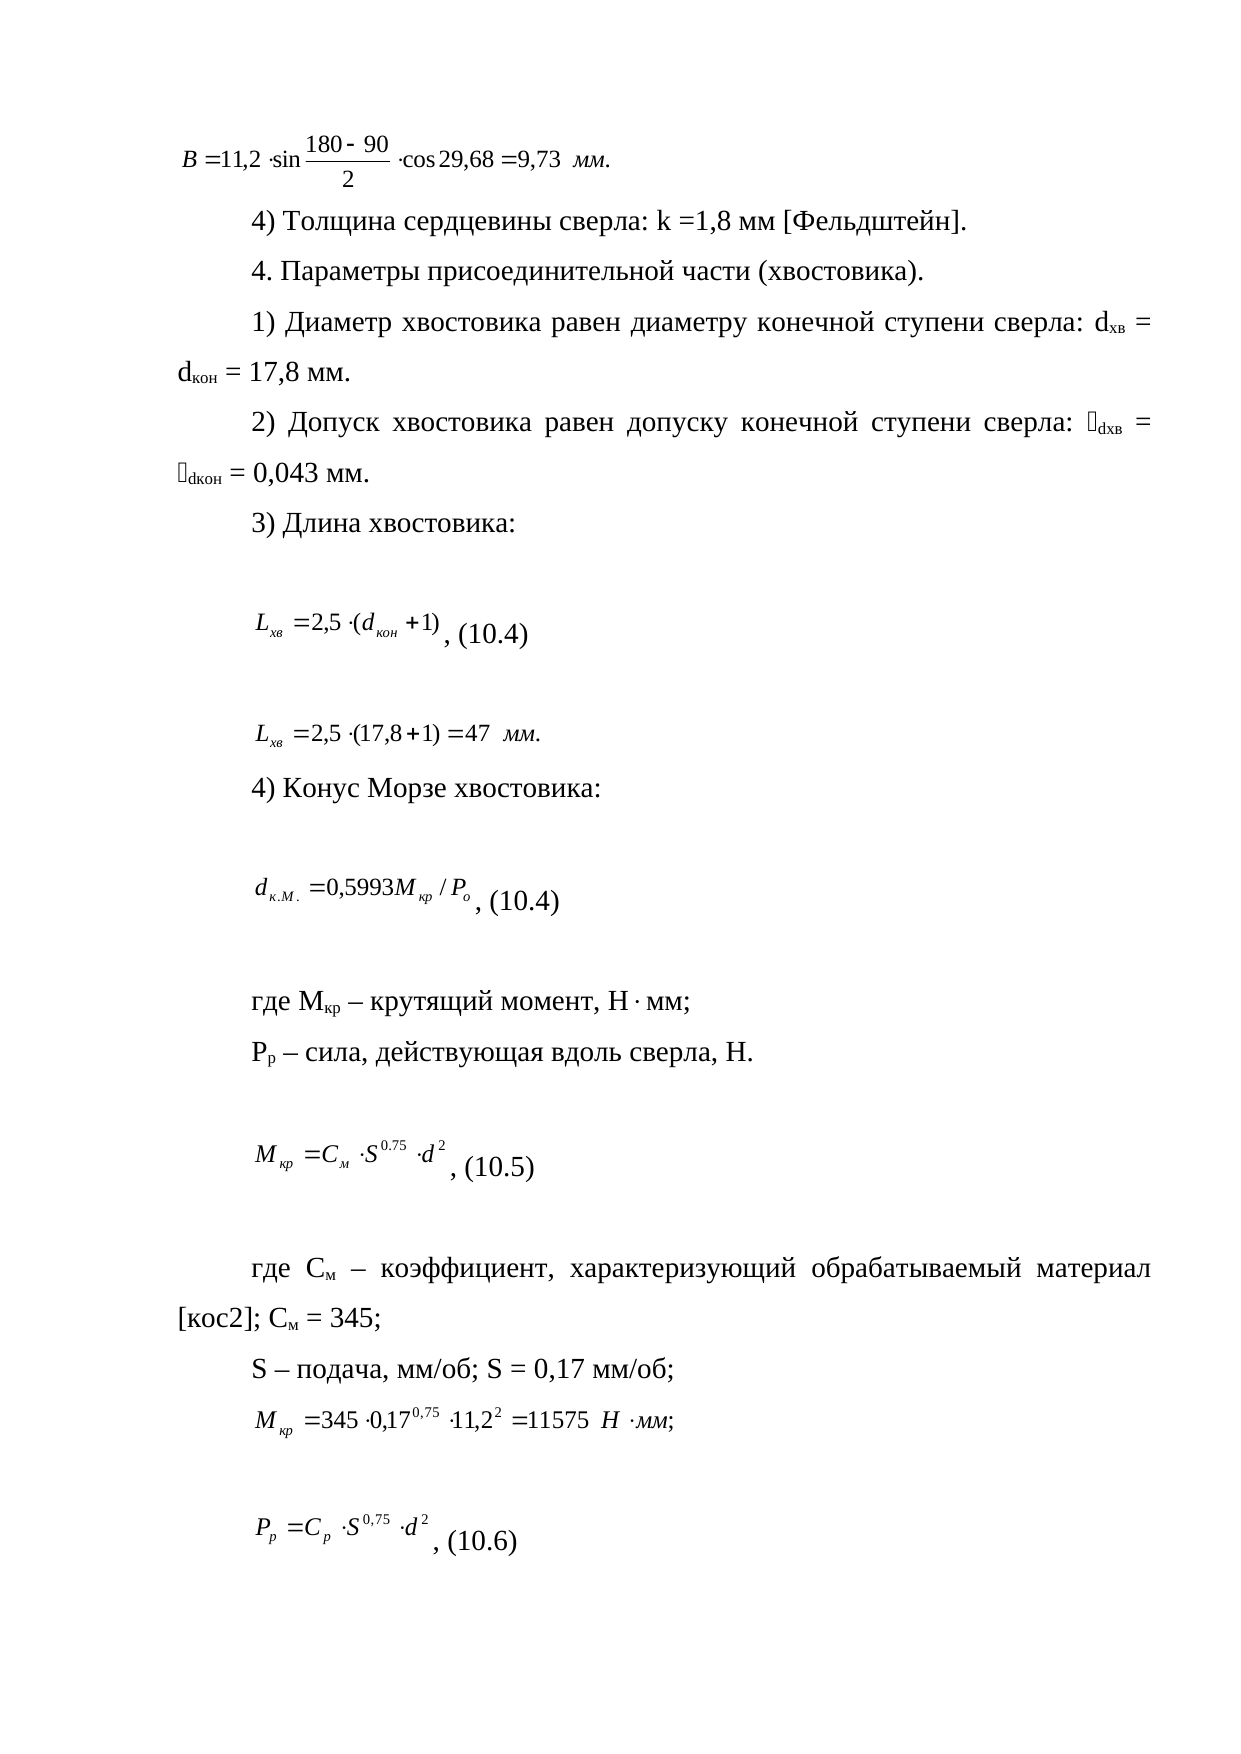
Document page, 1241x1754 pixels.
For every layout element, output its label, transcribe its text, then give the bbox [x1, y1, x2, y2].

text S – подача, мм/об; S = 0,17 мм/об; [177, 1351, 1152, 1384]
text 4) Конус Морзе хвостовика: [177, 770, 1152, 804]
text 4) Толщина сердцевины сверла: k =1,8 мм [Фельдштейн]. [177, 203, 1152, 237]
text , (10.6) [177, 1508, 1152, 1557]
text 3) Длина хвостовика: [177, 505, 1152, 539]
text , (10.5) [177, 1134, 1152, 1183]
text 4. Параметры присоединительной части (хвостовика). [177, 253, 1152, 287]
text , (10.4) [177, 606, 1152, 650]
text , (10.4) [177, 871, 1152, 916]
text где Мкр – крутящий момент, Нмм; [177, 983, 1152, 1017]
text где См – коэффициент, характеризующий обрабатываемый материал [кос2]; Cм = 345; [177, 1250, 1152, 1334]
text 1) Диаметр хвостовика равен диаметру конечной ступени сверла: dхв = dкон = . [177, 304, 1152, 388]
text Pp – сила, действующая вдоль сверла, Н. [177, 1034, 1152, 1067]
text 2) Допуск хвостовика равен допуску конечной ступени сверла: dхв = dкон = . [177, 404, 1152, 488]
